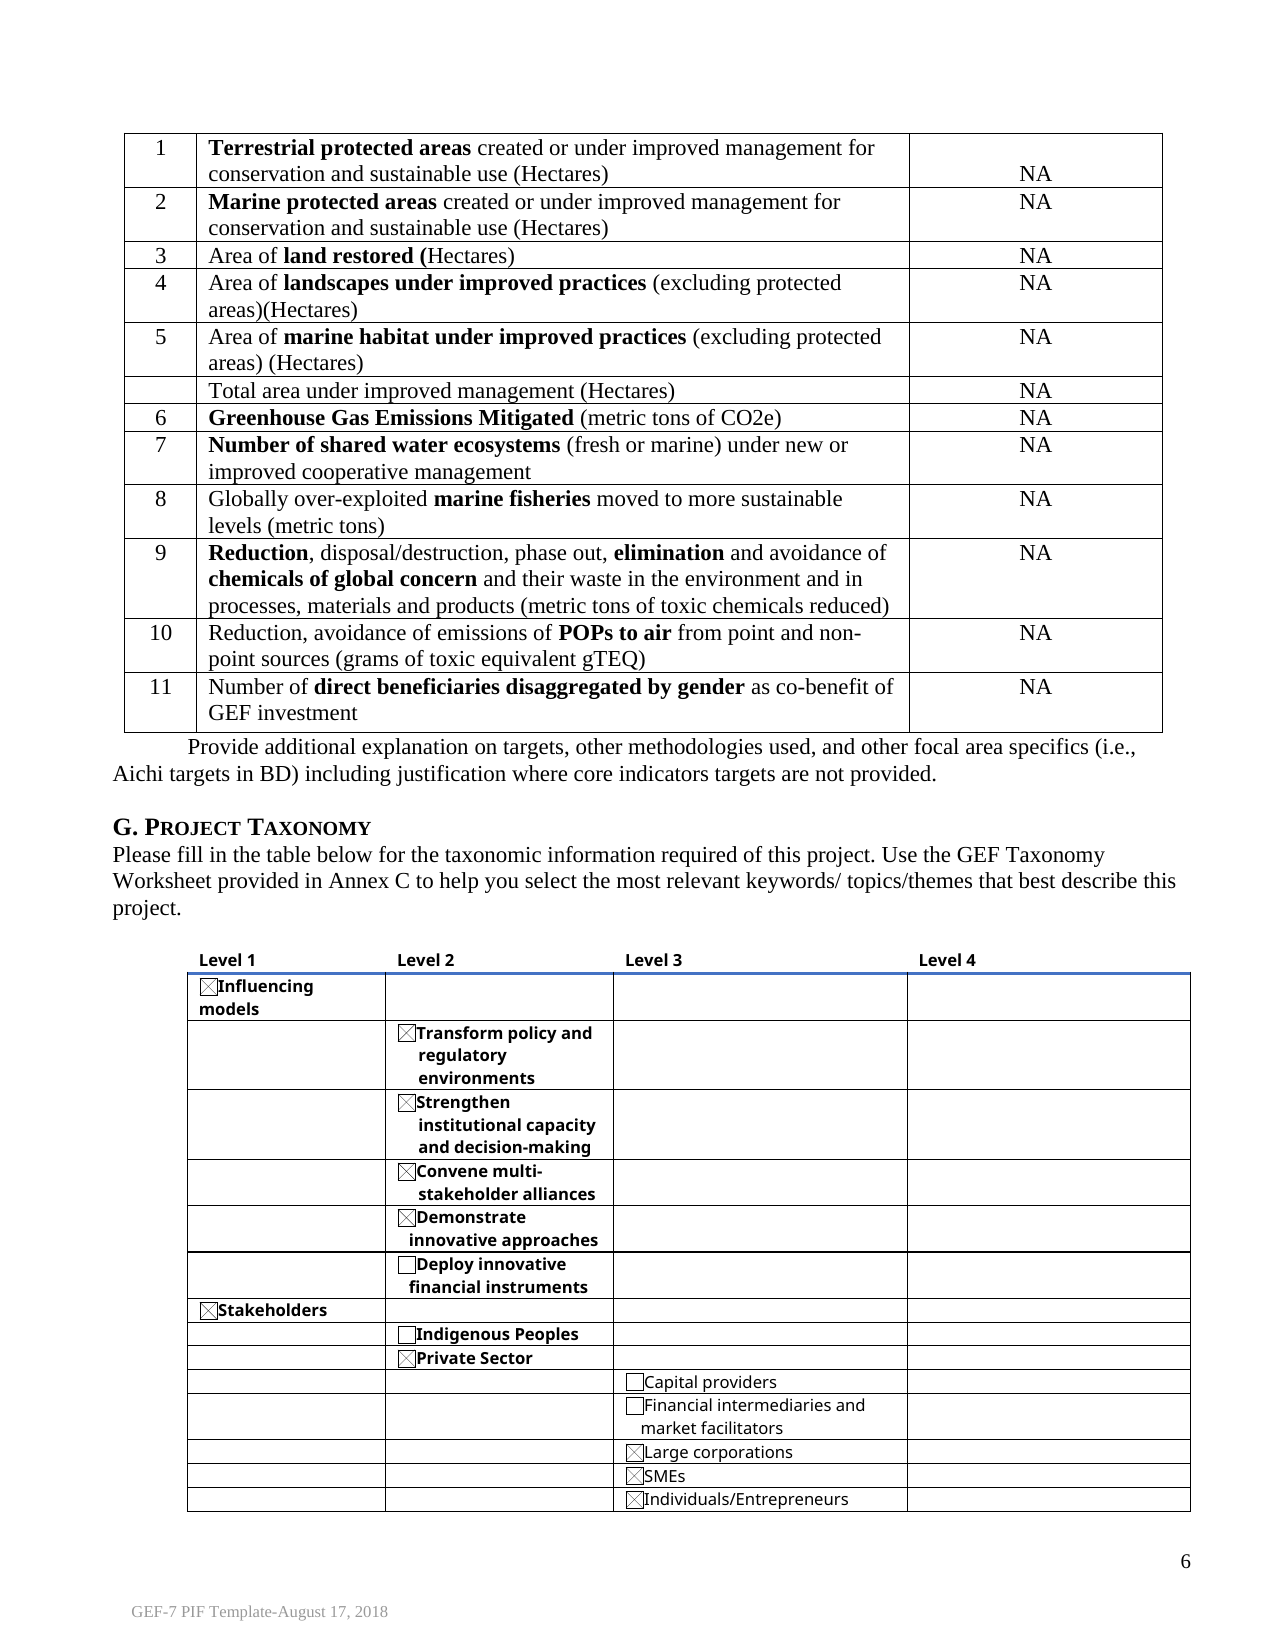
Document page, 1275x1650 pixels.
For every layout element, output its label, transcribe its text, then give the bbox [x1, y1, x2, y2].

table_cell NA [910, 673, 1162, 732]
table_cell Indigenous Peoples [386, 1323, 613, 1345]
table_cell [614, 975, 907, 1020]
table_cell [908, 1464, 1190, 1487]
table_header Level 1 [188, 949, 386, 972]
table_cell Strengthen institutional capacity and decision-making [386, 1090, 613, 1158]
table_cell Number of direct beneficiaries disaggregated by gender as co-benefit of GEF investment [197, 673, 909, 732]
table_cell [908, 1160, 1190, 1205]
table_header Level 3 [614, 949, 907, 972]
table_cell [188, 1464, 385, 1487]
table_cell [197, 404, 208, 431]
table_cell [614, 1346, 907, 1369]
table_cell [614, 1323, 907, 1345]
table_cell [188, 1440, 385, 1463]
table_cell NA [910, 404, 1162, 431]
table_cell [614, 1206, 907, 1251]
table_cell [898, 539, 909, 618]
table_cell [614, 1299, 907, 1322]
table_cell [188, 1394, 385, 1439]
table_cell [188, 1090, 385, 1158]
table_cell Deploy innovative financial instruments [386, 1253, 613, 1298]
table_cell [386, 1370, 613, 1393]
table_cell [614, 1160, 907, 1205]
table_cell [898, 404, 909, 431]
table_cell 9 [125, 539, 196, 618]
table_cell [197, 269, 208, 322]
table_cell [188, 1323, 385, 1345]
table_cell NA [910, 377, 1162, 403]
table_cell Capital providers [614, 1370, 907, 1393]
table_cell [908, 1206, 1190, 1251]
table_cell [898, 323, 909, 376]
table_cell Large corporations [614, 1440, 907, 1463]
table_header Level 4 [907, 949, 1191, 972]
table_cell Transform policy and regulatory environments [386, 1021, 613, 1089]
table_cell NA [910, 242, 1162, 268]
table_cell [386, 1488, 613, 1511]
table_cell [908, 1440, 1190, 1463]
table_cell [614, 1253, 907, 1298]
table_cell SMEs [614, 1464, 907, 1487]
table_cell NA [910, 323, 1162, 376]
table_cell [908, 1370, 1190, 1393]
table_cell 7 [125, 432, 196, 484]
table_cell [386, 1464, 613, 1487]
table_cell [186, 377, 196, 403]
table_cell Financial intermediaries and market facilitators [614, 1394, 907, 1439]
table_cell Demonstrate innovative approaches [386, 1206, 613, 1251]
table_cell NA [910, 188, 1162, 241]
table_cell 11 [125, 673, 196, 732]
table_cell [125, 377, 136, 403]
table_cell NA [910, 485, 1162, 538]
table_cell [188, 1370, 385, 1393]
table_cell 4 [125, 269, 196, 322]
table_cell [908, 1346, 1190, 1369]
table_cell 10 [125, 619, 196, 672]
table_cell NA [910, 269, 1162, 322]
table_cell [188, 1021, 385, 1089]
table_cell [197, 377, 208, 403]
table_cell NA [910, 432, 1162, 484]
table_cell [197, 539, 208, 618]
table_cell [386, 1394, 613, 1439]
text G. Project Taxonomy [112, 812, 1191, 841]
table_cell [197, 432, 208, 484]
table_cell [908, 1323, 1190, 1345]
table_cell [908, 1021, 1190, 1089]
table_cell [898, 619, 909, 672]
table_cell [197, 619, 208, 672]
table_cell NA [910, 539, 1162, 618]
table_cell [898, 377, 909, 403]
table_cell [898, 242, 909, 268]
table_cell Marine protected areas created or under improved management for conservation and sustainable use (Hectares) [197, 188, 909, 241]
text Provide additional explanation on targets, other methodologies used, and other focal area specifics (i.e., Aichi targets in BD) including justification where core indicators targets are not provided. [112, 733, 1191, 786]
table_cell NA [910, 134, 1162, 187]
table_cell [386, 1440, 613, 1463]
table_cell [188, 1160, 385, 1205]
table_cell [908, 1090, 1190, 1158]
table_cell 5 [125, 323, 196, 376]
table_cell [386, 975, 613, 1020]
table_cell 8 [125, 485, 196, 538]
table_cell [908, 1488, 1190, 1511]
table_cell Individuals/Entrepreneurs [614, 1488, 907, 1511]
table_cell [908, 1394, 1190, 1439]
text Please fill in the table below for the taxonomic information required of this project. Use the GEF Taxonomy Worksheet provided in Annex C to help you select the most relevant keywords/ topics/themes that best describe this project. [112, 841, 1191, 920]
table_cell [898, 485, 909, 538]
table_cell [908, 1299, 1190, 1322]
table_cell 1 [125, 134, 196, 187]
table_cell Private Sector [386, 1346, 613, 1369]
table_cell Stakeholders [188, 1299, 385, 1322]
table_cell [908, 975, 1190, 1020]
table_cell Convene multi-stakeholder alliances [386, 1160, 613, 1205]
table_cell [188, 1206, 385, 1251]
table_cell [614, 1090, 907, 1158]
table_cell NA [910, 619, 1162, 672]
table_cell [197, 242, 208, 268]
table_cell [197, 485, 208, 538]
table_cell [188, 1488, 385, 1511]
table_cell Influencing models [188, 975, 385, 1020]
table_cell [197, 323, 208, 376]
table_cell [614, 1021, 907, 1089]
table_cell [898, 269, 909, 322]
table_cell [188, 1253, 385, 1298]
table_cell Terrestrial protected areas created or under improved management for conservation and sustainable use (Hectares) [197, 134, 909, 187]
table_header Level 2 [386, 949, 613, 972]
table_cell [386, 1299, 613, 1322]
table_cell [188, 1346, 385, 1369]
table_cell [908, 1253, 1190, 1298]
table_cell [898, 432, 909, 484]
table_cell 2 [125, 188, 196, 241]
